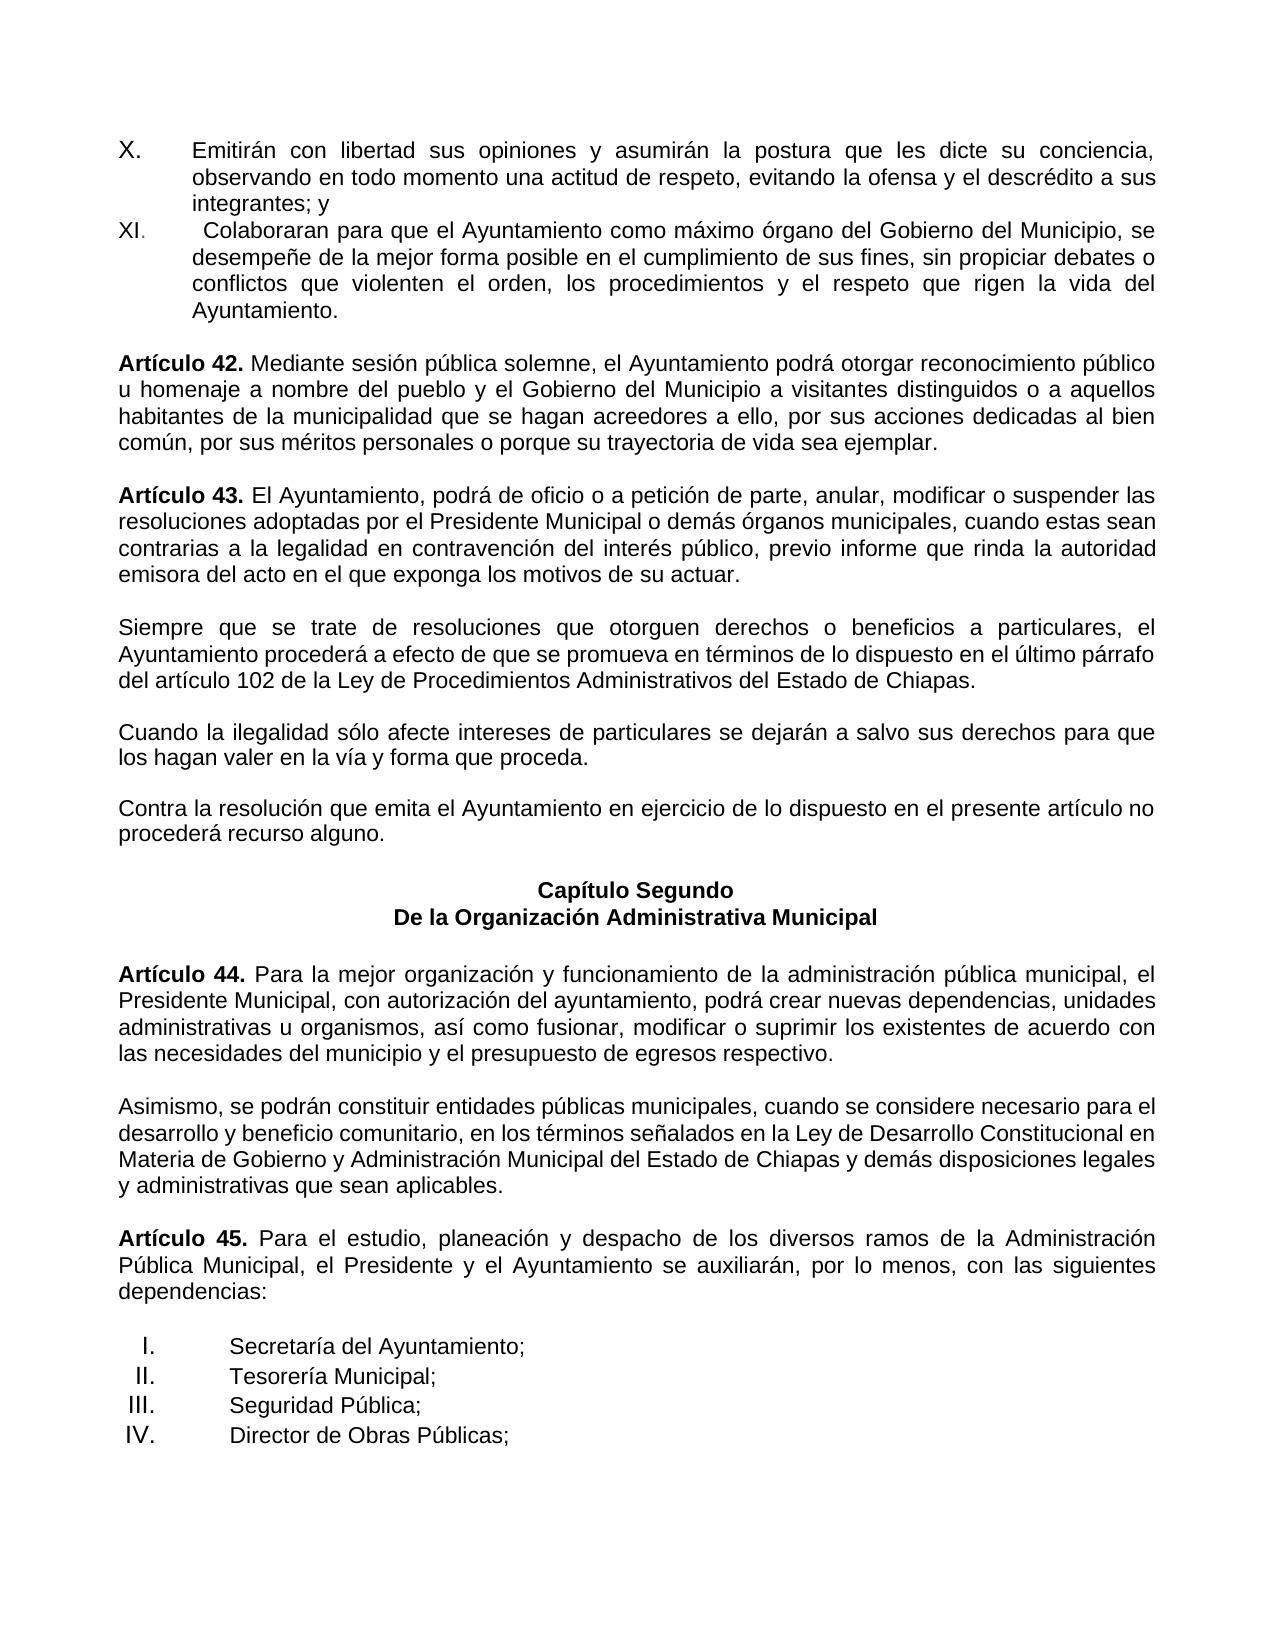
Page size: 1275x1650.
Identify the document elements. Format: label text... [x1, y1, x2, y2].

text XI. Colaboraran para que el Ayuntamiento como máximo órgano del Gobierno del Municipio, se desempeñe de la mejor forma posible en el cumplimiento de sus fines, sin propiciar debates o conflictos que violenten el orden, los procedimientos y el respeto que rigen la vida del Ayuntamiento. [118, 217, 1155, 323]
text De la Organización Administrativa Municipal [389, 904, 881, 931]
text Artículo 44. Para la mejor organización y funcionamiento de la administración pública municipal, el Presidente Municipal, con autorización del ayuntamiento, podrá crear nuevas dependencias, unidades administrativas u organismos, así como fusionar, modificar o suprimir los existentes de acuerdo con las necesidades del municipio y el presupuesto de egresos respectivo. [118, 961, 1156, 1067]
text X. Emitirán con libertad sus opiniones y asumirán la postura que les dicte su conciencia, observando en todo momento una actitud de respeto, evitando la ofensa y el descrédito a sus integrantes; y [118, 135, 1156, 216]
text I. Secretaría del Ayuntamiento; [142, 1331, 1171, 1360]
text Artículo 45. Para el estudio, planeación y despacho de los diversos ramos de la Administración Pública Municipal, el Presidente y el Ayuntamiento se auxiliarán, por lo menos, con las siguientes dependencias: [118, 1225, 1156, 1304]
text Contra la resolución que emita el Ayuntamiento en ejercicio de lo dispuesto en el presente artículo no procederá recurso alguno. [118, 797, 1156, 847]
text II. Tesorería Municipal; [135, 1361, 1171, 1390]
text Capítulo Segundo [533, 877, 737, 903]
text Asimismo, se podrán constituir entidades públicas municipales, cuando se considere necesario para el desarrollo y beneficio comunitario, en los términos señalados en la Ley de Desarrollo Constitucional en Materia de Gobierno y Administración Municipal del Estado de Chiapas y demás disposiciones legales y administrativas que sean aplicables. [118, 1093, 1156, 1199]
text Cuando la ilegalidad sólo afecte intereses de particulares se dejarán a salvo sus derechos para que los hagan valer en la vía y forma que proceda. [118, 720, 1155, 770]
text IV. Director de Obras Públicas; [125, 1420, 513, 1449]
text Siempre que se trate de resoluciones que otorguen derechos o beneficios a particulares, el Ayuntamiento procederá a efecto de que se promueva en términos de lo dispuesto en el último párrafo del artículo 102 de la Ley de Procedimientos Administrativos del Estado de Chiapas. [118, 614, 1156, 693]
text III. Seguridad Pública; [128, 1391, 425, 1419]
text Artículo 42. Mediante sesión pública solemne, el Ayuntamiento podrá otorgar reconocimiento público u homenaje a nombre del pueblo y el Gobierno del Municipio a visitantes distinguidos o a aquellos habitantes de la municipalidad que se hagan acreedores a ello, por sus acciones dedicadas al bien común, por sus méritos personales o porque su trayectoria de vida sea ejemplar. [118, 350, 1156, 456]
text Artículo 43. El Ayuntamiento, podrá de oficio o a petición de parte, anular, modificar o suspender las resoluciones adoptadas por el Presidente Municipal o demás órganos municipales, cuando estas sean contrarias a la legalidad en contravención del interés público, previo informe que rinda la autoridad emisora del acto en el que exponga los motivos de su actuar. [118, 482, 1156, 588]
